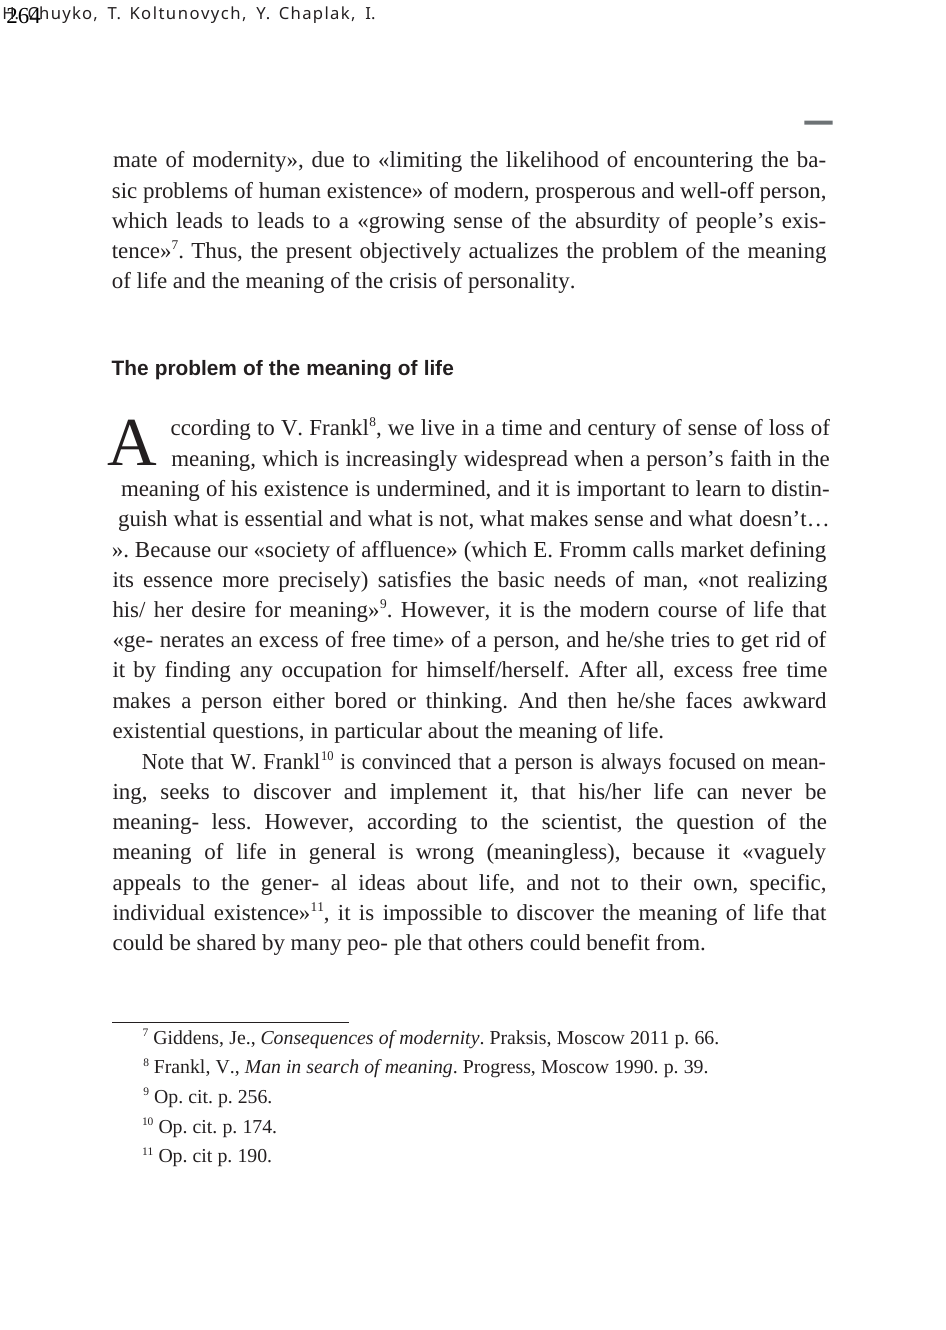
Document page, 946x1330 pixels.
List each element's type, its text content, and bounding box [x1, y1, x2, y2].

text 7 Giddens, Je., Consequences of modernity. Praksis, Moscow 2011 p. 66. [142, 1026, 852, 1049]
text mate of modernity», due to «limiting the likelihood of encountering the ba- sic problems of human existence» of modern, prosperous and well-off person, which leads to leads to a «growing sense of the absurdity of people’s exis- tence»7. Thus, the present objectively actualizes the problem of the meaning of life and the meaning of the crisis of personality. [112, 146, 827, 294]
text ccording to V. Frankl8, we live in a time and century of sense of loss of meaning, which is increasingly widespread when a person’s faith in the meaning of his existence is undermined, and it is important to learn to distin- guish what is essential and what is not, what makes sense and what doesn’t… [113, 414, 829, 531]
text The problem of the meaning of life [111, 355, 852, 379]
text 11 Op. cit p. 190. [142, 1144, 852, 1167]
text 8 Frankl, V., Man in search of meaning. Progress, Moscow 1990. p. 39. [143, 1056, 852, 1078]
text 9 Op. cit. p. 256. [143, 1085, 852, 1108]
text ». Because our «society of affluence» (which E. Fromm calls market defining its essence more precisely) satisfies the basic needs of man, «not realizing his/ her desire for meaning»9. However, it is the modern course of life that «ge- nerates an excess of free time» of a person, and he/she tries to get rid of it by finding any occupation for himself/herself. After all, excess free time makes a person either bored or thinking. And then he/she faces awkward existential questions, in particular about the meaning of life. [112, 536, 827, 743]
text 10 Op. cit. p. 174. [142, 1115, 852, 1137]
text Note that W. Frankl10 is convinced that a person is always focused on mean- ing, seeks to discover and implement it, that his/her life can never be meaning- less. However, according to the scientist, the question of the meaning of life in general is wrong (meaningless), because it «vaguely appeals to the gener- al ideas about life, and not to their own, specific, individual existence»11, it is impossible to discover the meaning of life that could be shared by many peo- ple that others could benefit from. [112, 748, 827, 955]
